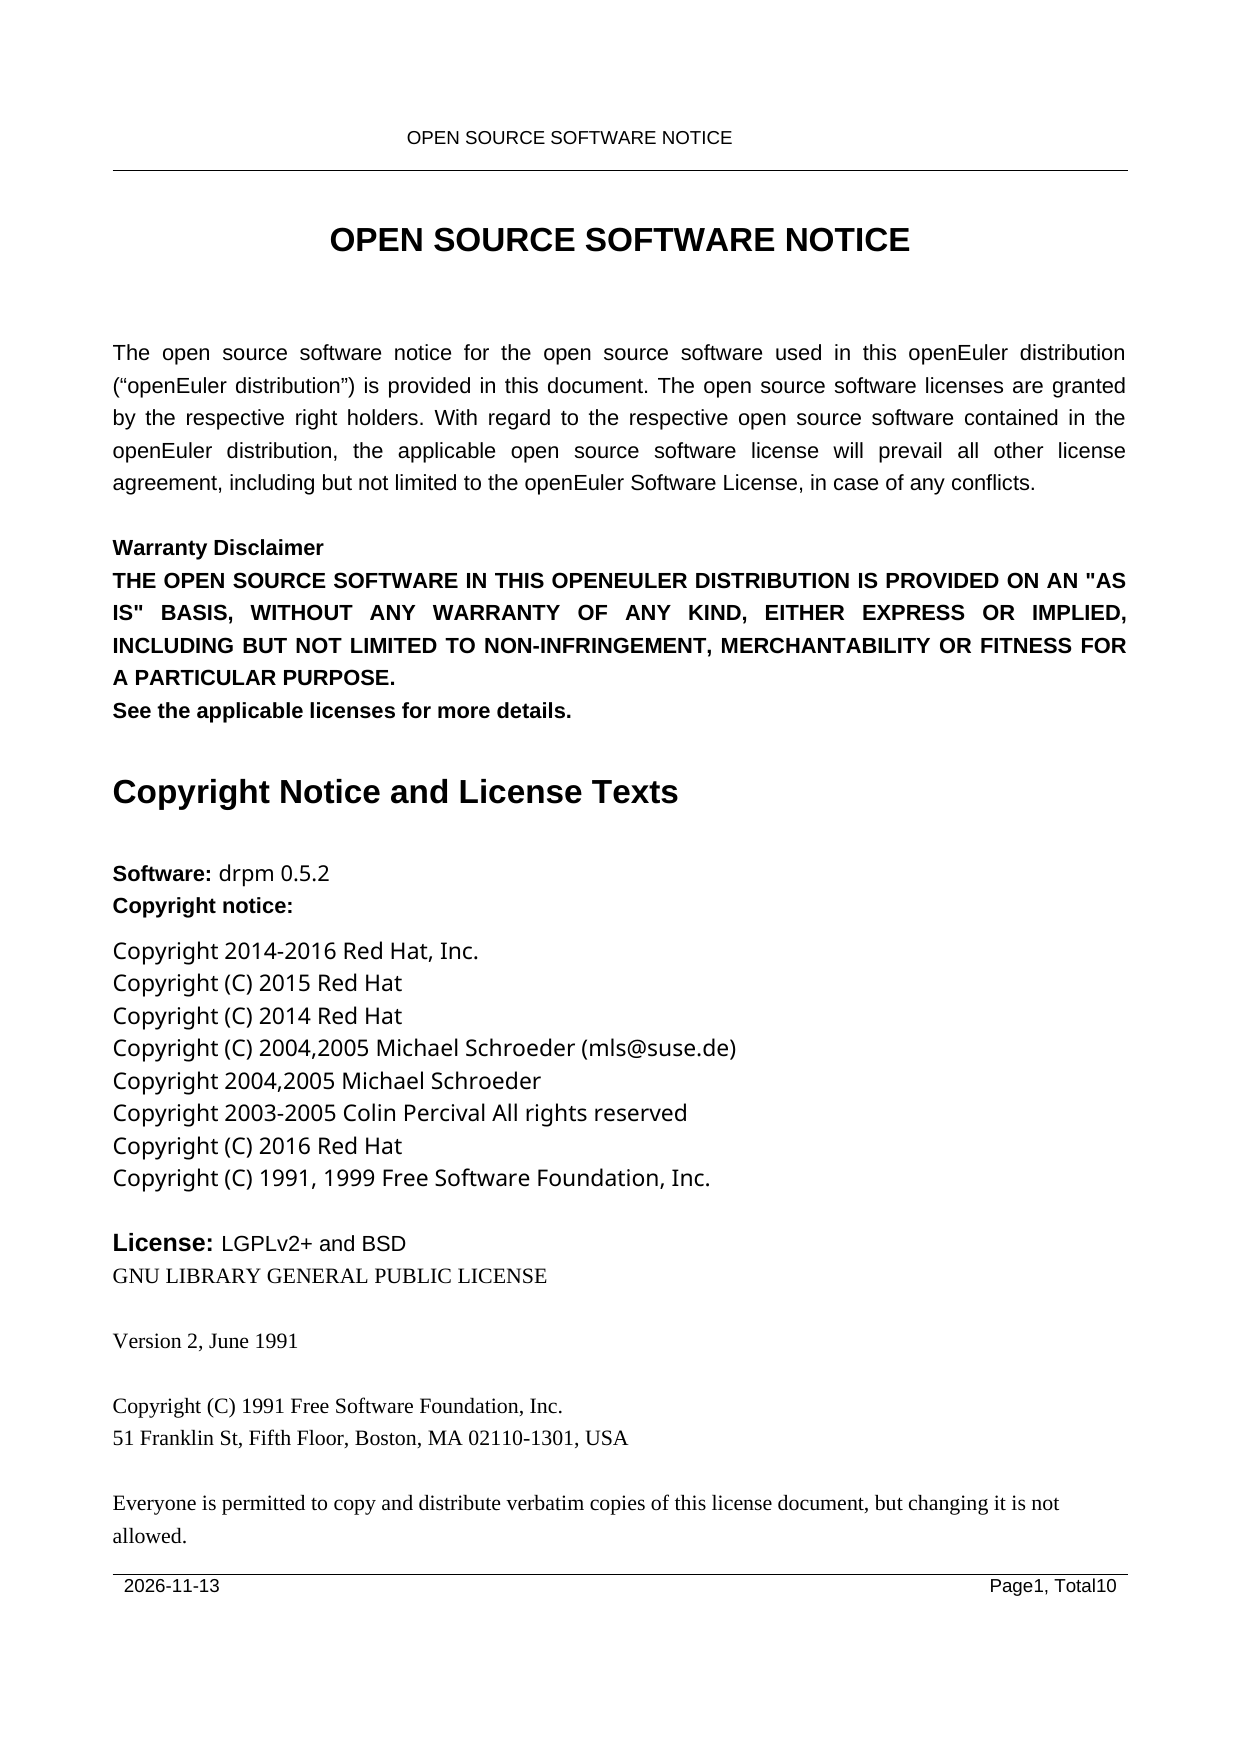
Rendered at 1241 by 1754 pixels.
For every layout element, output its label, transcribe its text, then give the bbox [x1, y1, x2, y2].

text Copyright notice: [112, 889, 1128, 921]
text The open source software notice for the open source software used in this openEuler distribution (“openEuler distribution”) is provided in this document. The open source software licenses are granted by the respective right holders. With regard to the respective open source software contained in the openEuler distribution, the applicable open source software license will prevail all other license agreement, including but not limited to the openEuler Software License, in case of any conflicts. [112, 336, 1128, 499]
text OPEN SOURCE SOFTWARE NOTICE [112, 206, 1128, 271]
text THE OPEN SOURCE SOFTWARE IN THIS OPENEULER DISTRIBUTION IS PROVIDED ON AN "AS IS" BASIS, WITHOUT ANY WARRANTY OF ANY KIND, EITHER EXPRESS OR IMPLIED, INCLUDING BUT NOT LIMITED TO NON-INFRINGEMENT, MERCHANTABILITY OR FITNESS FOR A PARTICULAR PURPOSE. See the applicable licenses for more details. [112, 564, 1128, 726]
text Copyright Notice and License Texts [112, 759, 1128, 824]
text Copyright 2014-2016 Red Hat, Inc. Copyright (C) 2015 Red Hat Copyright (C) 2014 Red Hat Copyright (C) 2004,2005 Michael Schroeder (mls@suse.de) Copyright 2004,2005 Michael Schroeder Copyright 2003-2005 Colin Percival All rights reserved Copyright (C) 2016 Red Hat Copyright (C) 1991, 1999 Free Software Foundation, Inc. [112, 934, 1128, 1226]
title Software: drpm 0.5.2 [112, 856, 1128, 889]
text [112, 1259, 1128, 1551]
text Warranty Disclaimer [112, 531, 1128, 564]
text License: LGPLv2+ and BSD [112, 1226, 1128, 1259]
